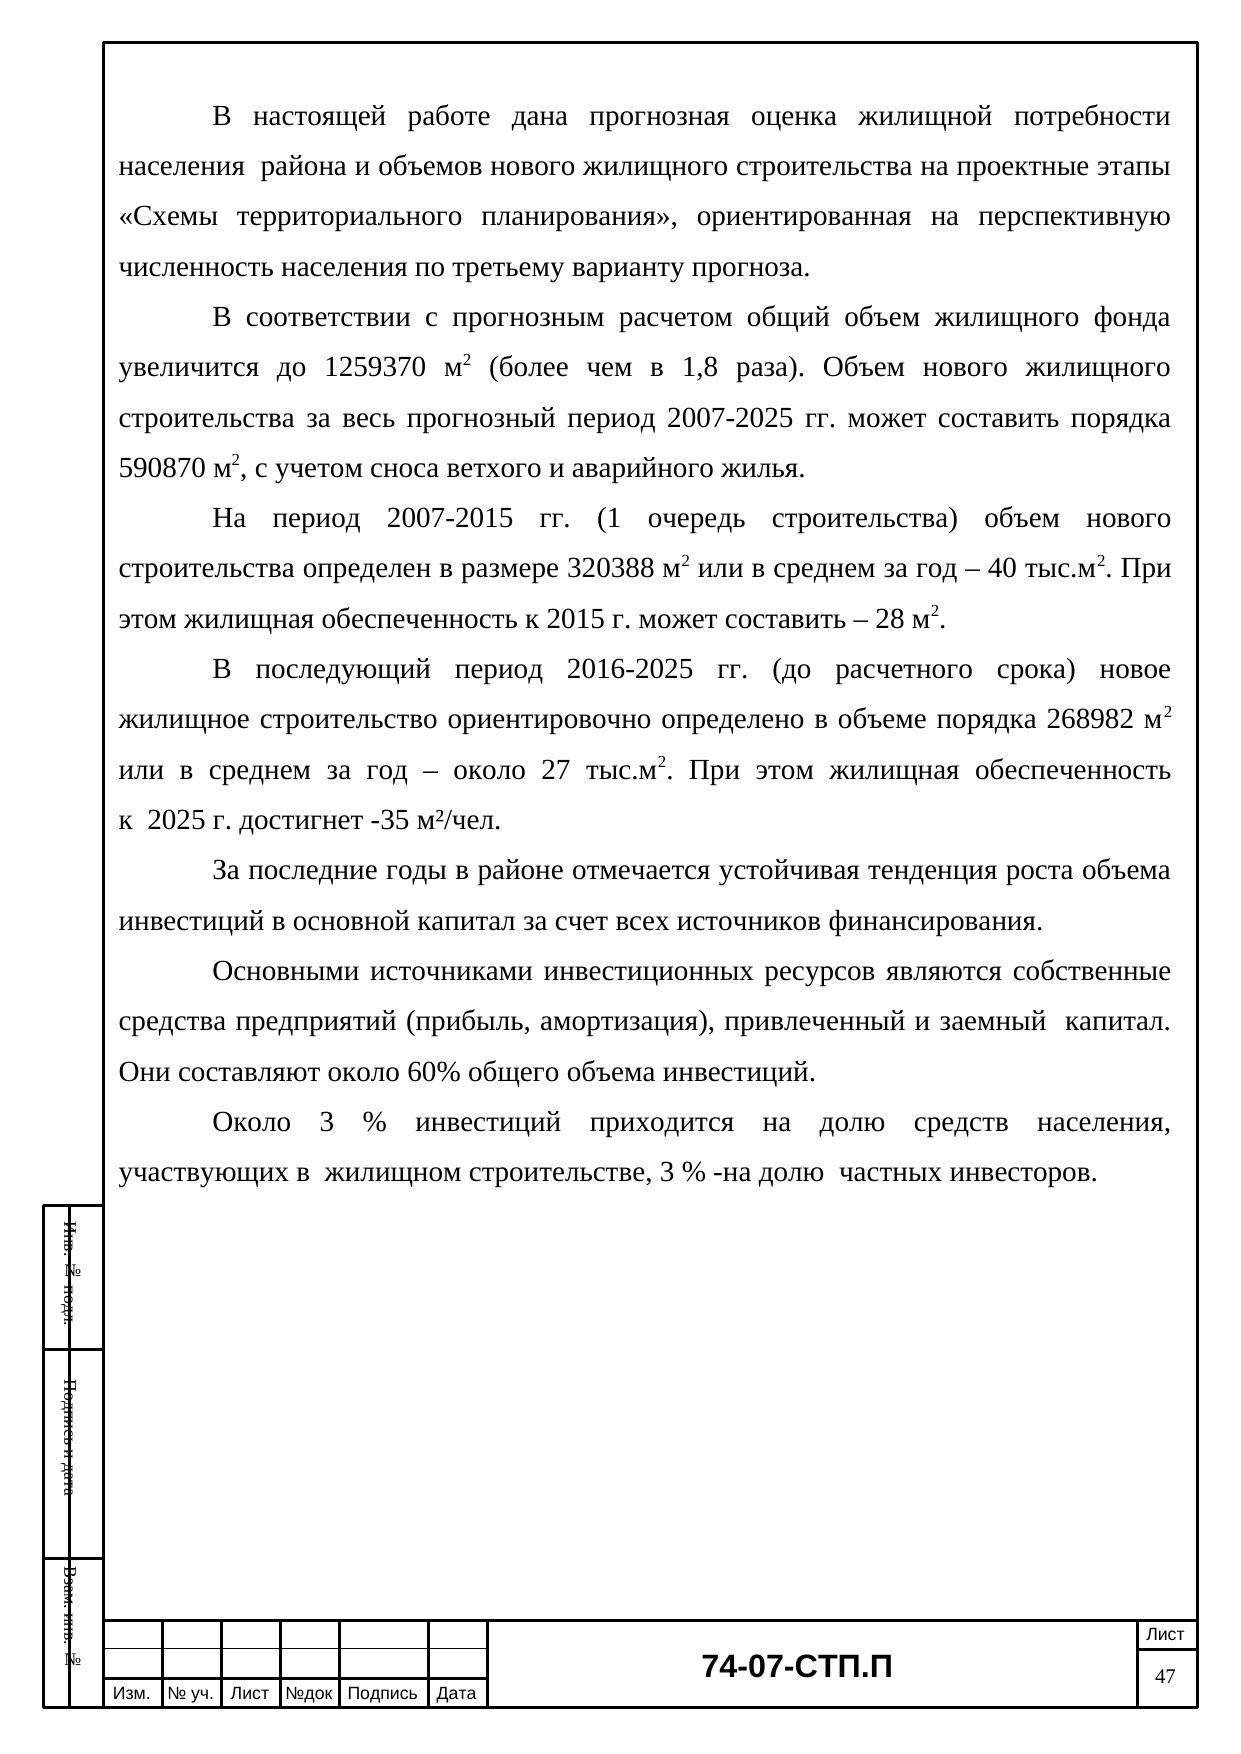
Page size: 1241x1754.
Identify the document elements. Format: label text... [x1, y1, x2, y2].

text В соответствии с прогнозным расчетом общий объем жилищного фонда увеличится до (более чем в 1,8 раза). Объем нового жилищного строительства за весь прогнозный период 2007-2025 гг. может составить порядка , с учетом сноса ветхого и аварийного жилья. [118, 299, 1172, 483]
text В последующий период 2016-2025 гг. (до расчетного срока) новое жилищное строительство ориентировочно определено в объеме порядка или в среднем за год – около 27 тыс.м2. При этом жилищная обеспеченность к . достигнет -35 м²/чел. [118, 651, 1172, 836]
text Основными источниками инвестиционных ресурсов являются собственные средства предприятий (прибыль, амортизация), привлеченный и заемный капитал. Они составляют около 60% общего объема инвестиций. [118, 953, 1172, 1087]
text Около 3 % инвестиций приходится на долю средств населения, участвующих в жилищном строительстве, 3 % -на долю частных инвесторов. [118, 1104, 1172, 1188]
text В настоящей работе дана прогнозная оценка жилищной потребности населения района и объемов нового жилищного строительства на проектные этапы «Схемы территориального планирования», ориентированная на перспективную численность населения по третьему варианту прогноза. [118, 98, 1172, 282]
text На период 2007-2015 гг. (1 очередь строительства) объем нового строительства определен в размере или в среднем за год – 40 тыс.м2. При этом жилищная обеспеченность к . может составить – . [118, 500, 1172, 634]
text За последние годы в районе отмечается устойчивая тенденция роста объема инвестиций в основной капитал за счет всех источников финансирования. [118, 852, 1172, 936]
